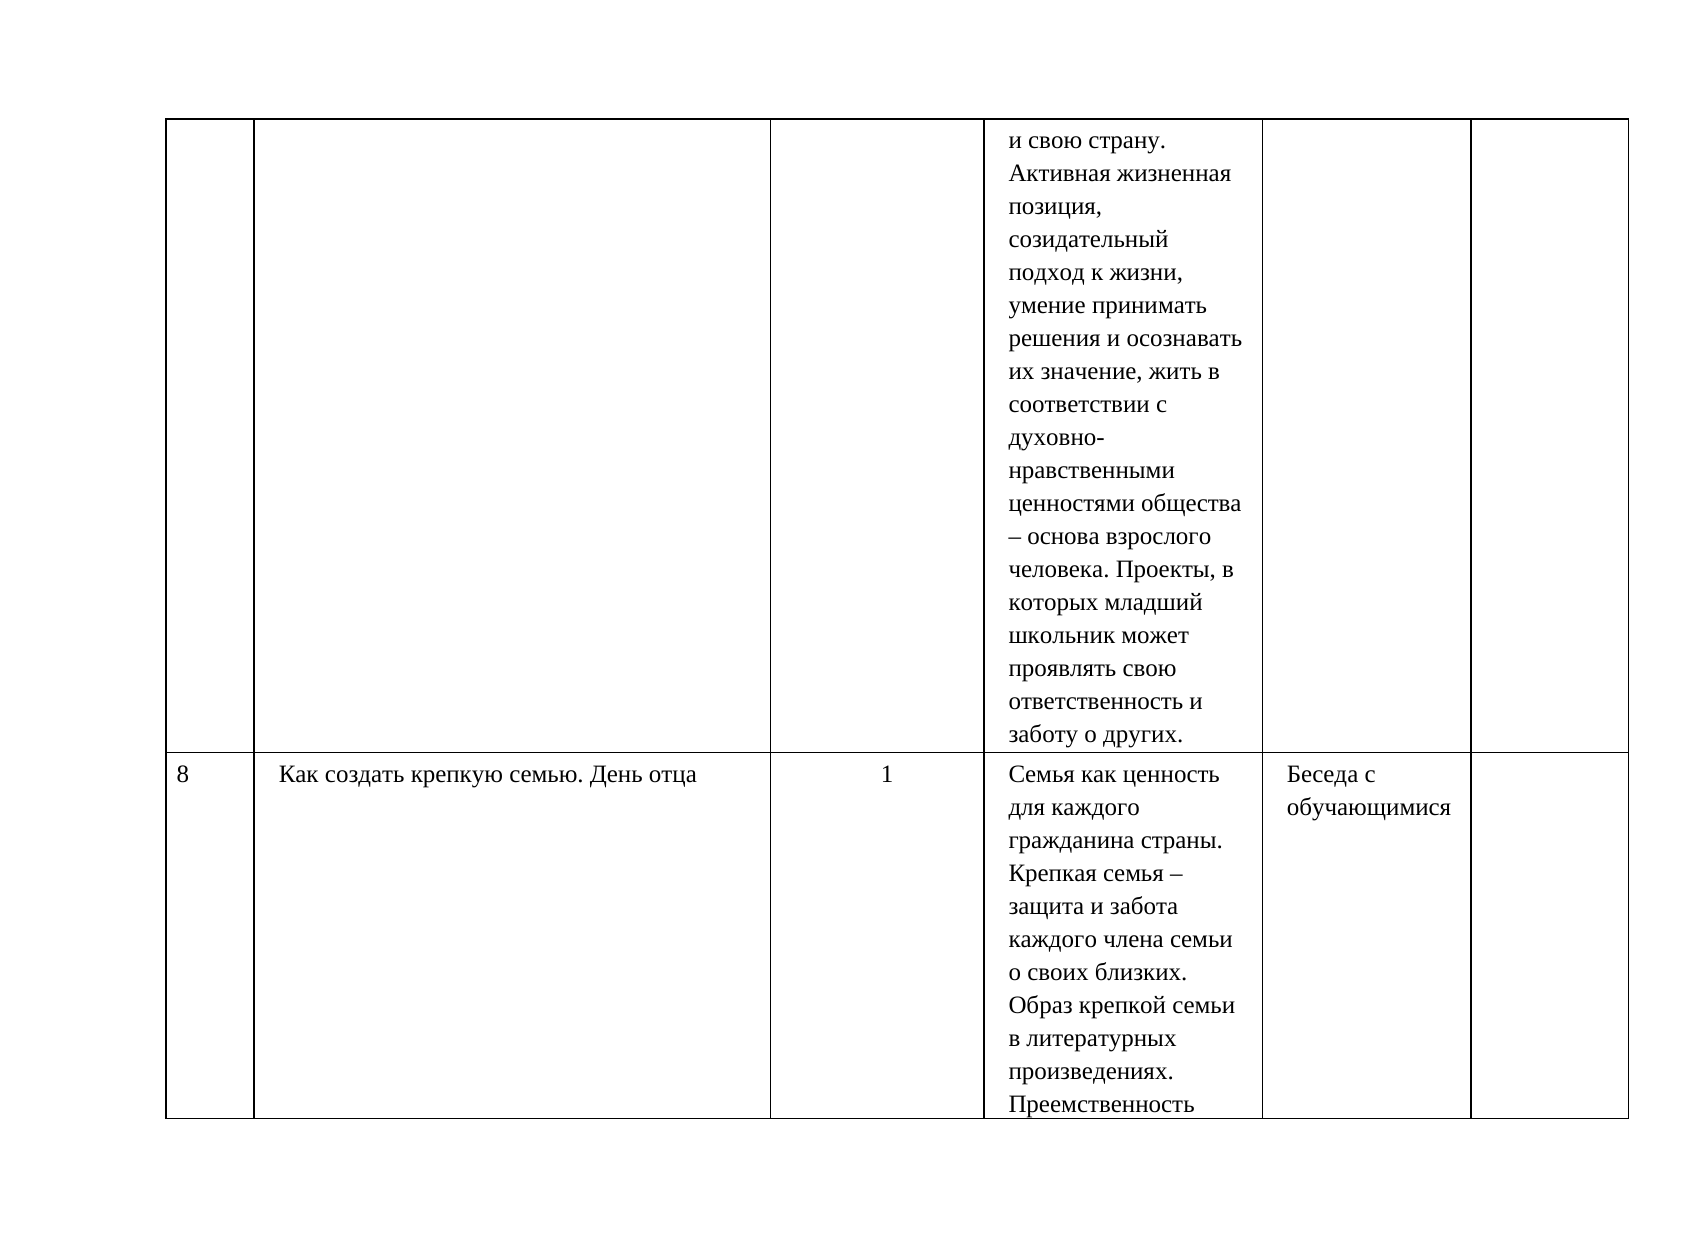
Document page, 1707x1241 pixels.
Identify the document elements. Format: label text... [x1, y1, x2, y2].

table_cell 1 [771, 753, 983, 1118]
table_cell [255, 753, 770, 1118]
table_cell [1472, 753, 1628, 1118]
table_cell 8 [167, 753, 253, 1118]
table_cell 1 [771, 120, 983, 752]
table_cell [1472, 120, 1628, 752]
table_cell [1263, 120, 1470, 752]
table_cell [1263, 753, 1470, 1118]
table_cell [985, 120, 1262, 752]
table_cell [985, 753, 1262, 1118]
table_cell 7 [167, 120, 253, 752]
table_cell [255, 120, 770, 752]
